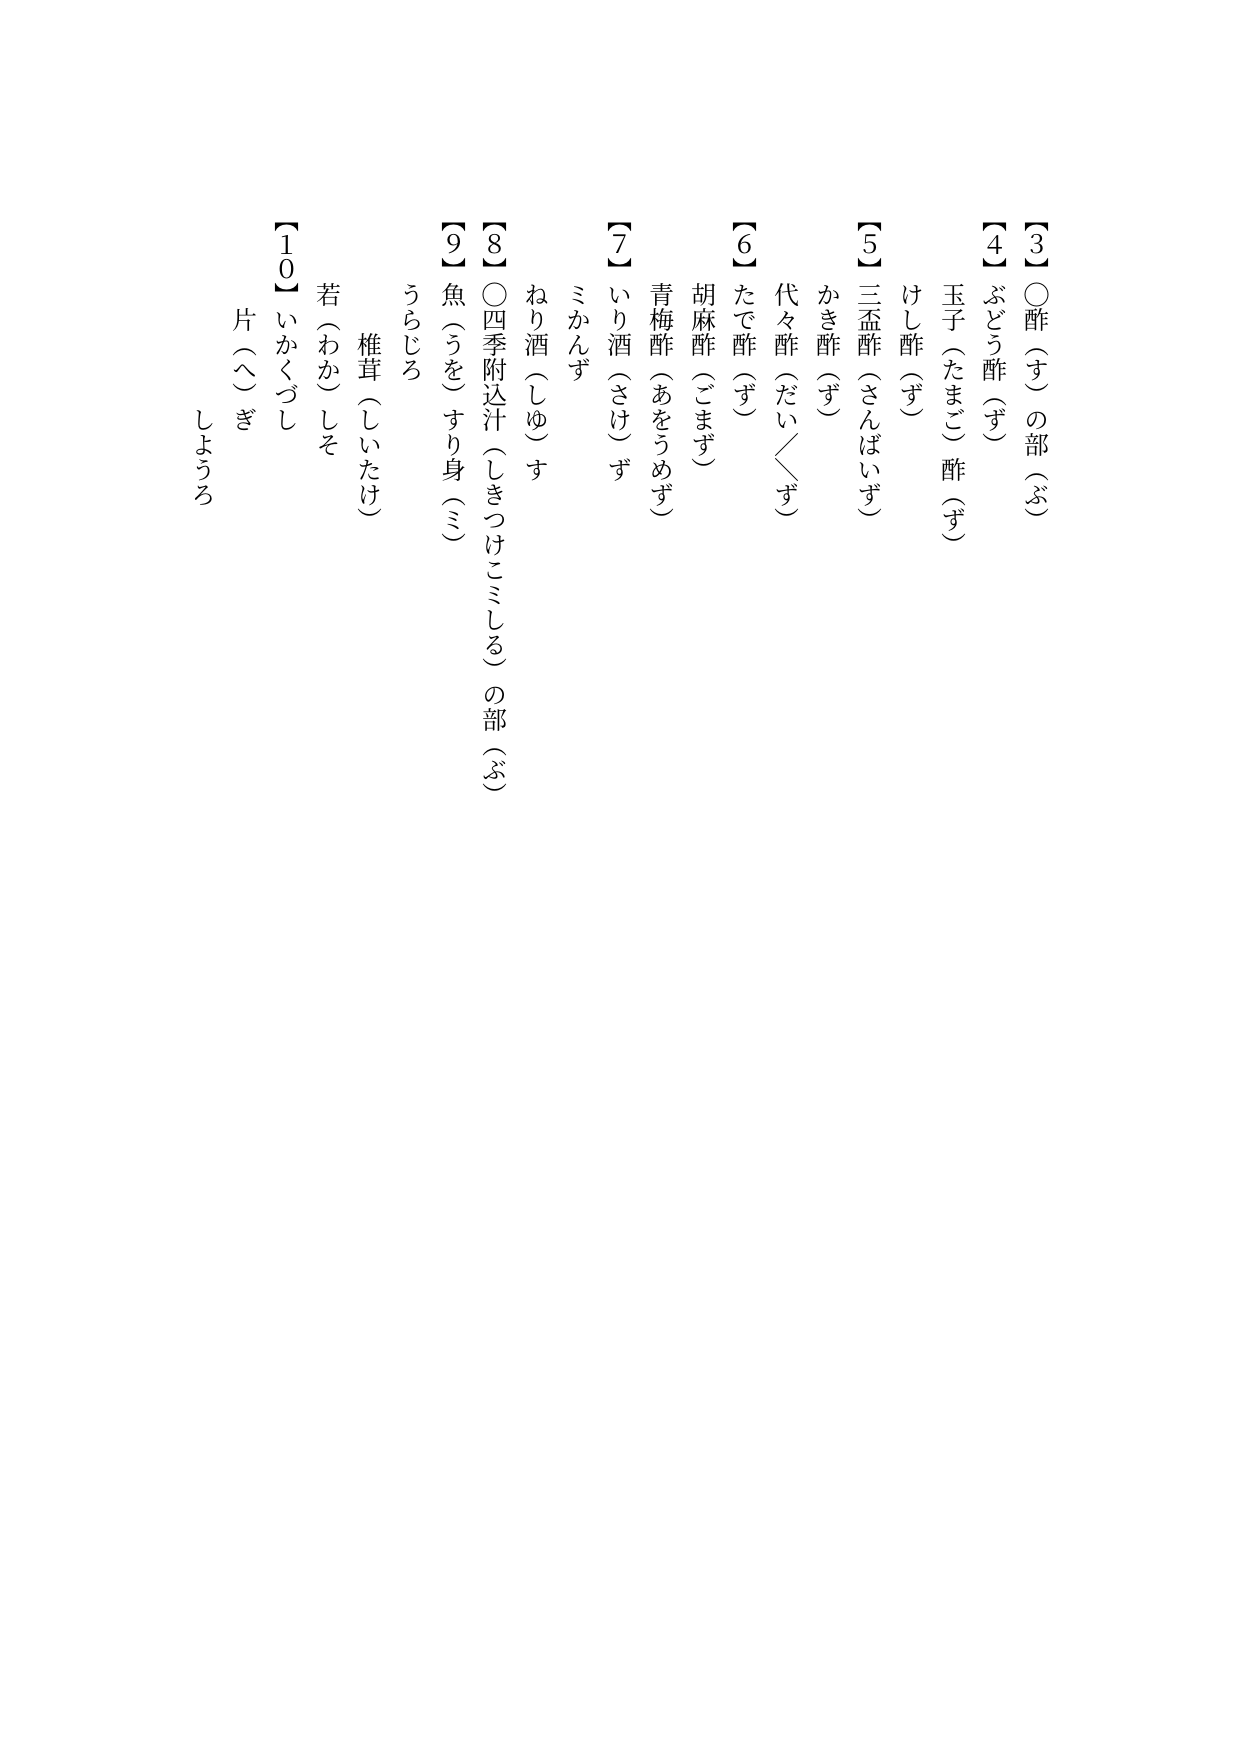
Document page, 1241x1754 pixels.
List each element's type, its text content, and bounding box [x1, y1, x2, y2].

text ミかんず [558, 207, 599, 1577]
text しようろ [183, 207, 224, 1577]
text 【３】◯酢（す）の部（ぶ） [1016, 207, 1058, 1577]
text 【７】いり酒（さけ）ず [599, 207, 641, 1577]
text けし酢（ず） [891, 207, 933, 1577]
text 【８】◯四季附込汁（しきつけこミしる）の部（ぶ） [474, 207, 516, 1577]
text 代々酢（だい／＼ず） [766, 207, 808, 1577]
text 【５】三盃酢（さんばいず） [849, 207, 891, 1577]
text 青梅酢（あをうめず） [641, 207, 683, 1577]
text 【９】魚（うを）すり身（ミ） [433, 207, 474, 1577]
text ねり酒（しゆ）す [516, 207, 558, 1577]
text 椎茸（しいたけ） [349, 207, 391, 1577]
text うらじろ [391, 207, 433, 1577]
text かき酢（ず） [808, 207, 849, 1577]
text 玉子（たまご）酢（ず） [933, 207, 974, 1577]
text 【４】ぶどう酢（ず） [974, 207, 1016, 1577]
text 【１０】いかくづし [266, 207, 308, 1577]
text 胡麻酢（ごまず） [683, 207, 724, 1577]
text 片（へ）ぎ [224, 207, 266, 1577]
text 【６】たで酢（ず） [724, 207, 766, 1577]
text 若（わか）しそ [308, 207, 349, 1577]
